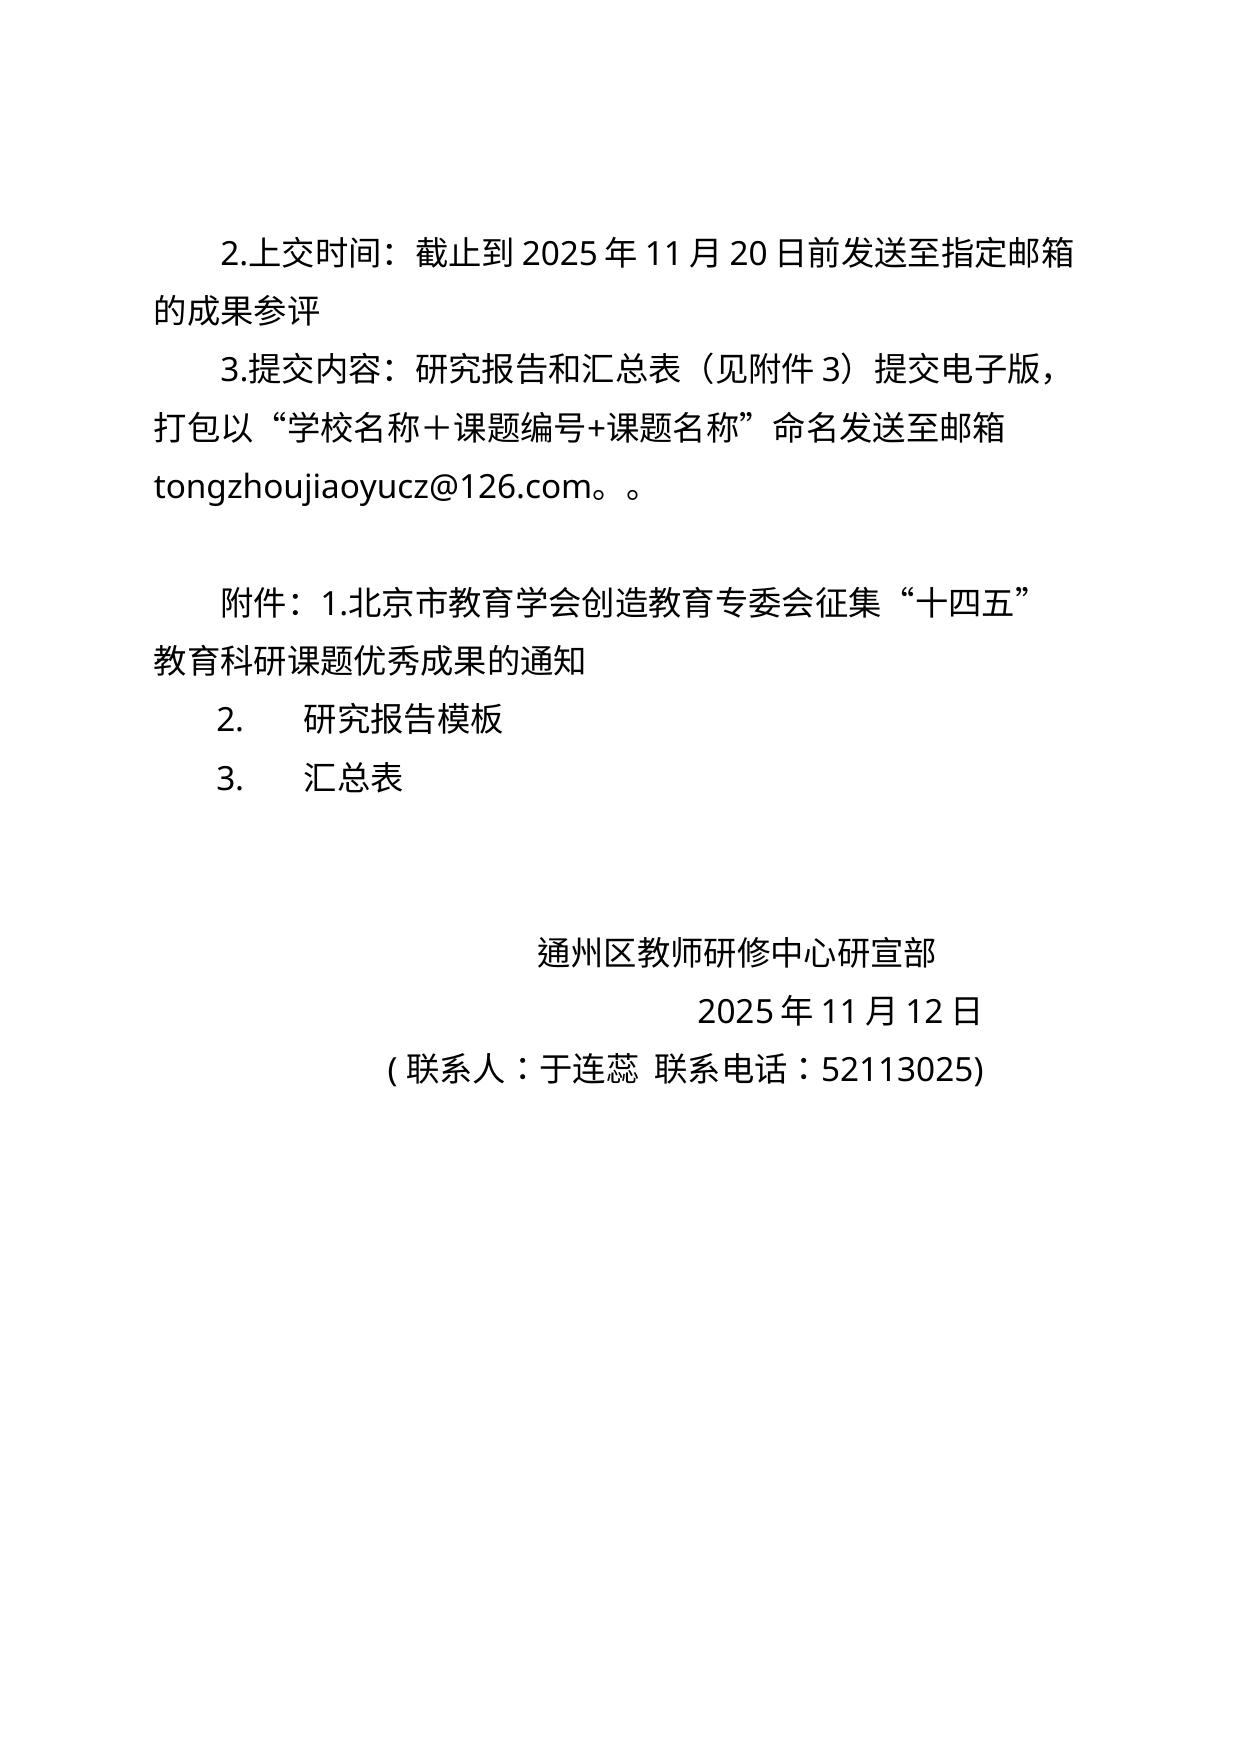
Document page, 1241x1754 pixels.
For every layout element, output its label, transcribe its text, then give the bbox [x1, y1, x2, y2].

text 2025年11月12日 [153, 977, 983, 1035]
text 2.上交时间：截止到2025年11月20日前发送至指定邮箱的成果参评 [153, 218, 1075, 335]
list 研究报告模板 [216, 685, 1075, 743]
text ( 联系人：于连蕊 联系电话：52113025) [153, 1035, 983, 1093]
text 附件：1.北京市教育学会创造教育专委会征集“十四五”教育科研课题优秀成果的通知 [153, 568, 1075, 685]
list 汇总表 [216, 743, 1075, 802]
text 通州区教师研修中心研宣部 [153, 918, 983, 977]
text 3.提交内容：研究报告和汇总表（见附件3）提交电子版，打包以“学校名称＋课题编号+课题名称”命名发送至邮箱tongzhoujiaoyucz@126.com。。 [153, 335, 1075, 510]
